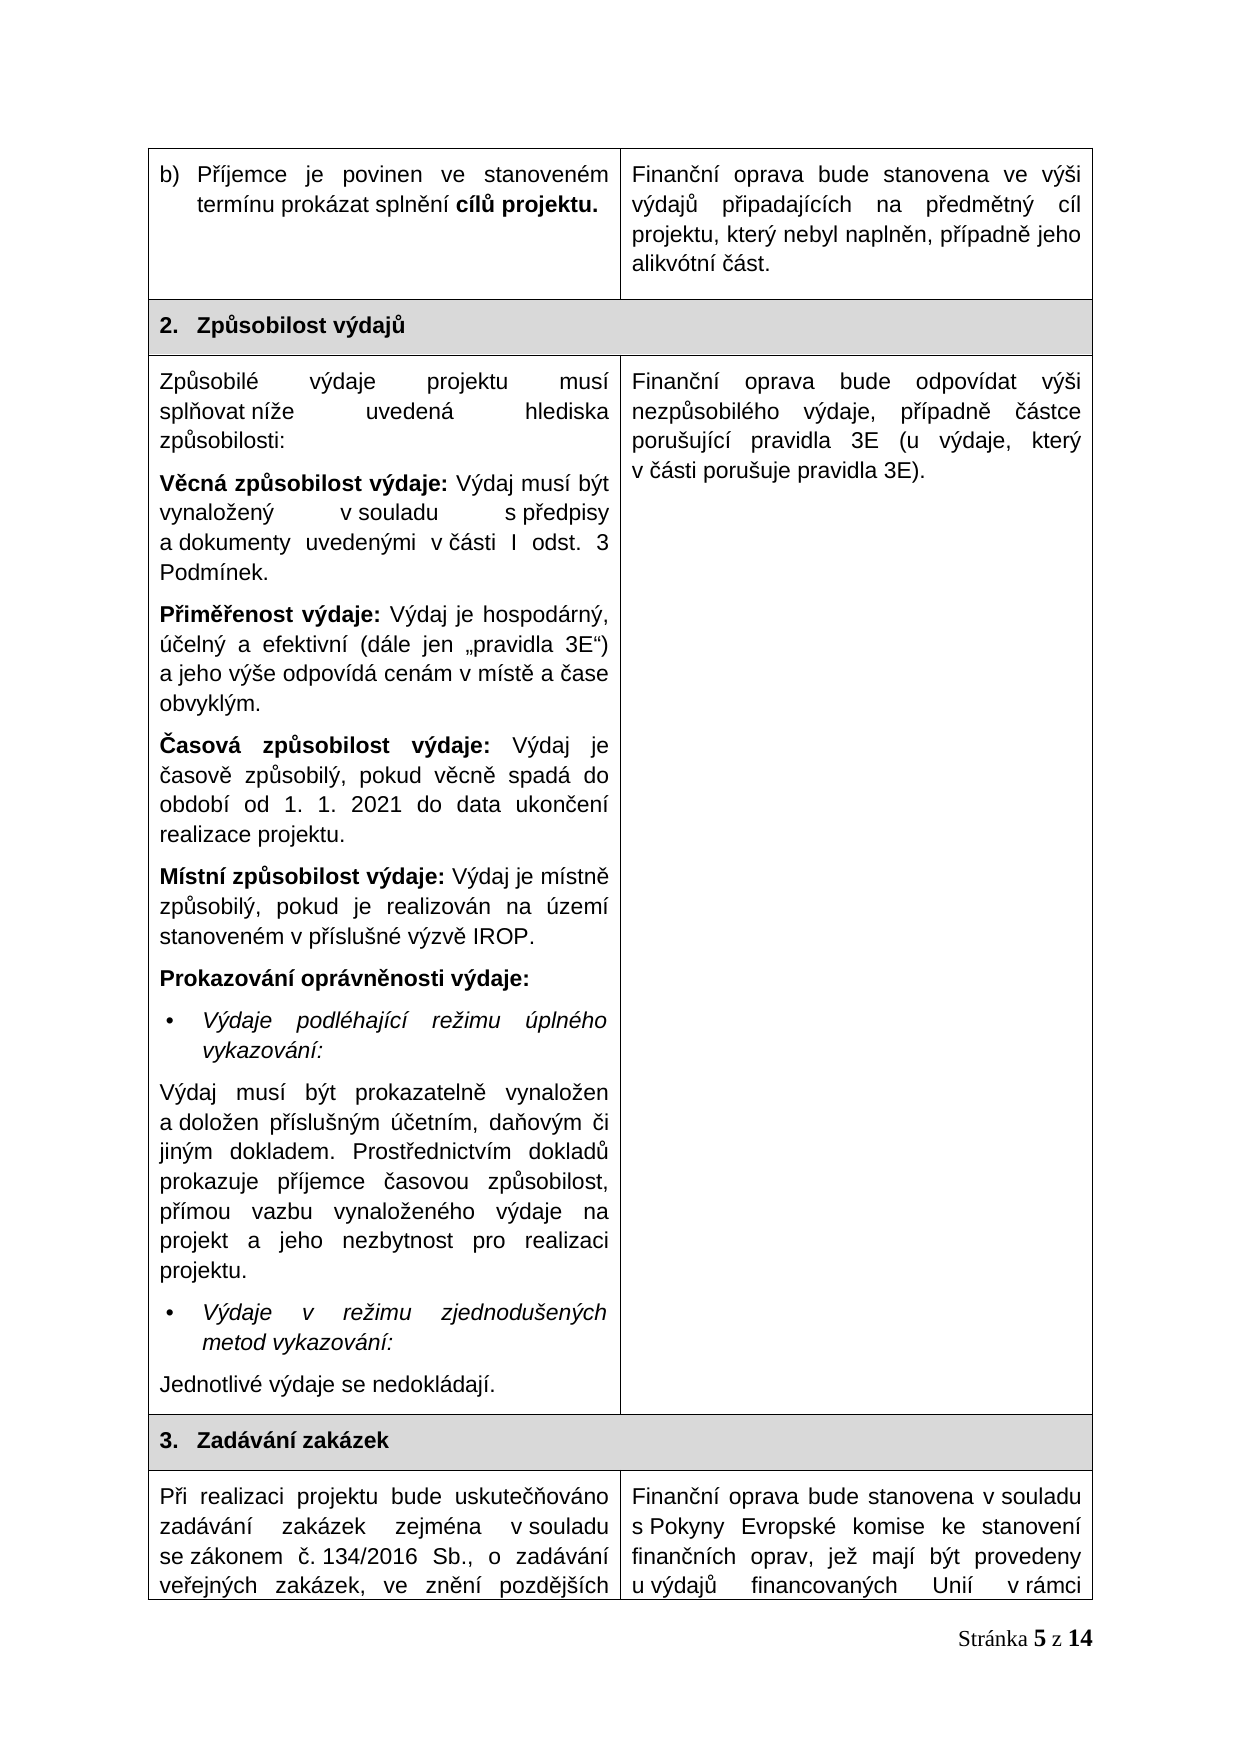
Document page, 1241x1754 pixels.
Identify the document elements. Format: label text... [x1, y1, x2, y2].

table_cell Finanční oprava bude odpovídat výši nezpůsobilého výdaje, případně částce porušující pravidla 3E (u výdaje, který v části porušuje pravidla 3E). [621, 356, 1092, 1414]
table_cell Příjemce je povinen ve stanoveném termínu prokázat splnění cílů projektu. [149, 149, 620, 298]
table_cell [149, 1471, 620, 1599]
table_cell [621, 1471, 1092, 1599]
table_cell Způsobilost výdajů [149, 300, 1092, 354]
table_cell Zadávání zakázek [149, 1415, 1092, 1470]
table_cell Způsobilé výdaje projektu musí splňovat níže uvedená hlediska způsobilosti: Věcná způsobilost výdaje: Výdaj musí být vynaložený v souladu s předpisy a dokumenty uvedenými v části I odst. 3 Podmínek. Přiměřenost výdaje: Výdaj je hospodárný, účelný a efektivní (dále jen „pravidla 3E“) a jeho výše odpovídá cenám v místě a čase obvyklým. Časová způsobilost výdaje: Výdaj je časově způsobilý, pokud věcně spadá do období od 1. 1. 2021 do data ukončení realizace projektu. Místní způsobilost výdaje: Výdaj je místně způsobilý, pokud je realizován na území stanoveném v příslušné výzvě IROP. Prokazování oprávněnosti výdaje: Výdaje podléhající režimu úplného vykazování: Výdaj musí být prokazatelně vynaložen a doložen příslušným účetním, daňovým či jiným dokladem. Prostřednictvím dokladů prokazuje příjemce časovou způsobilost, přímou vazbu vynaloženého výdaje na projekt a jeho nezbytnost pro realizaci projektu. Výdaje v režimu zjednodušených metod vykazování: Jednotlivé výdaje se nedokládají. [149, 356, 620, 1414]
table_cell Finanční oprava bude stanovena ve výši výdajů připadajících na předmětný cíl projektu, který nebyl naplněn, případně jeho alikvótní část. [621, 149, 1092, 298]
